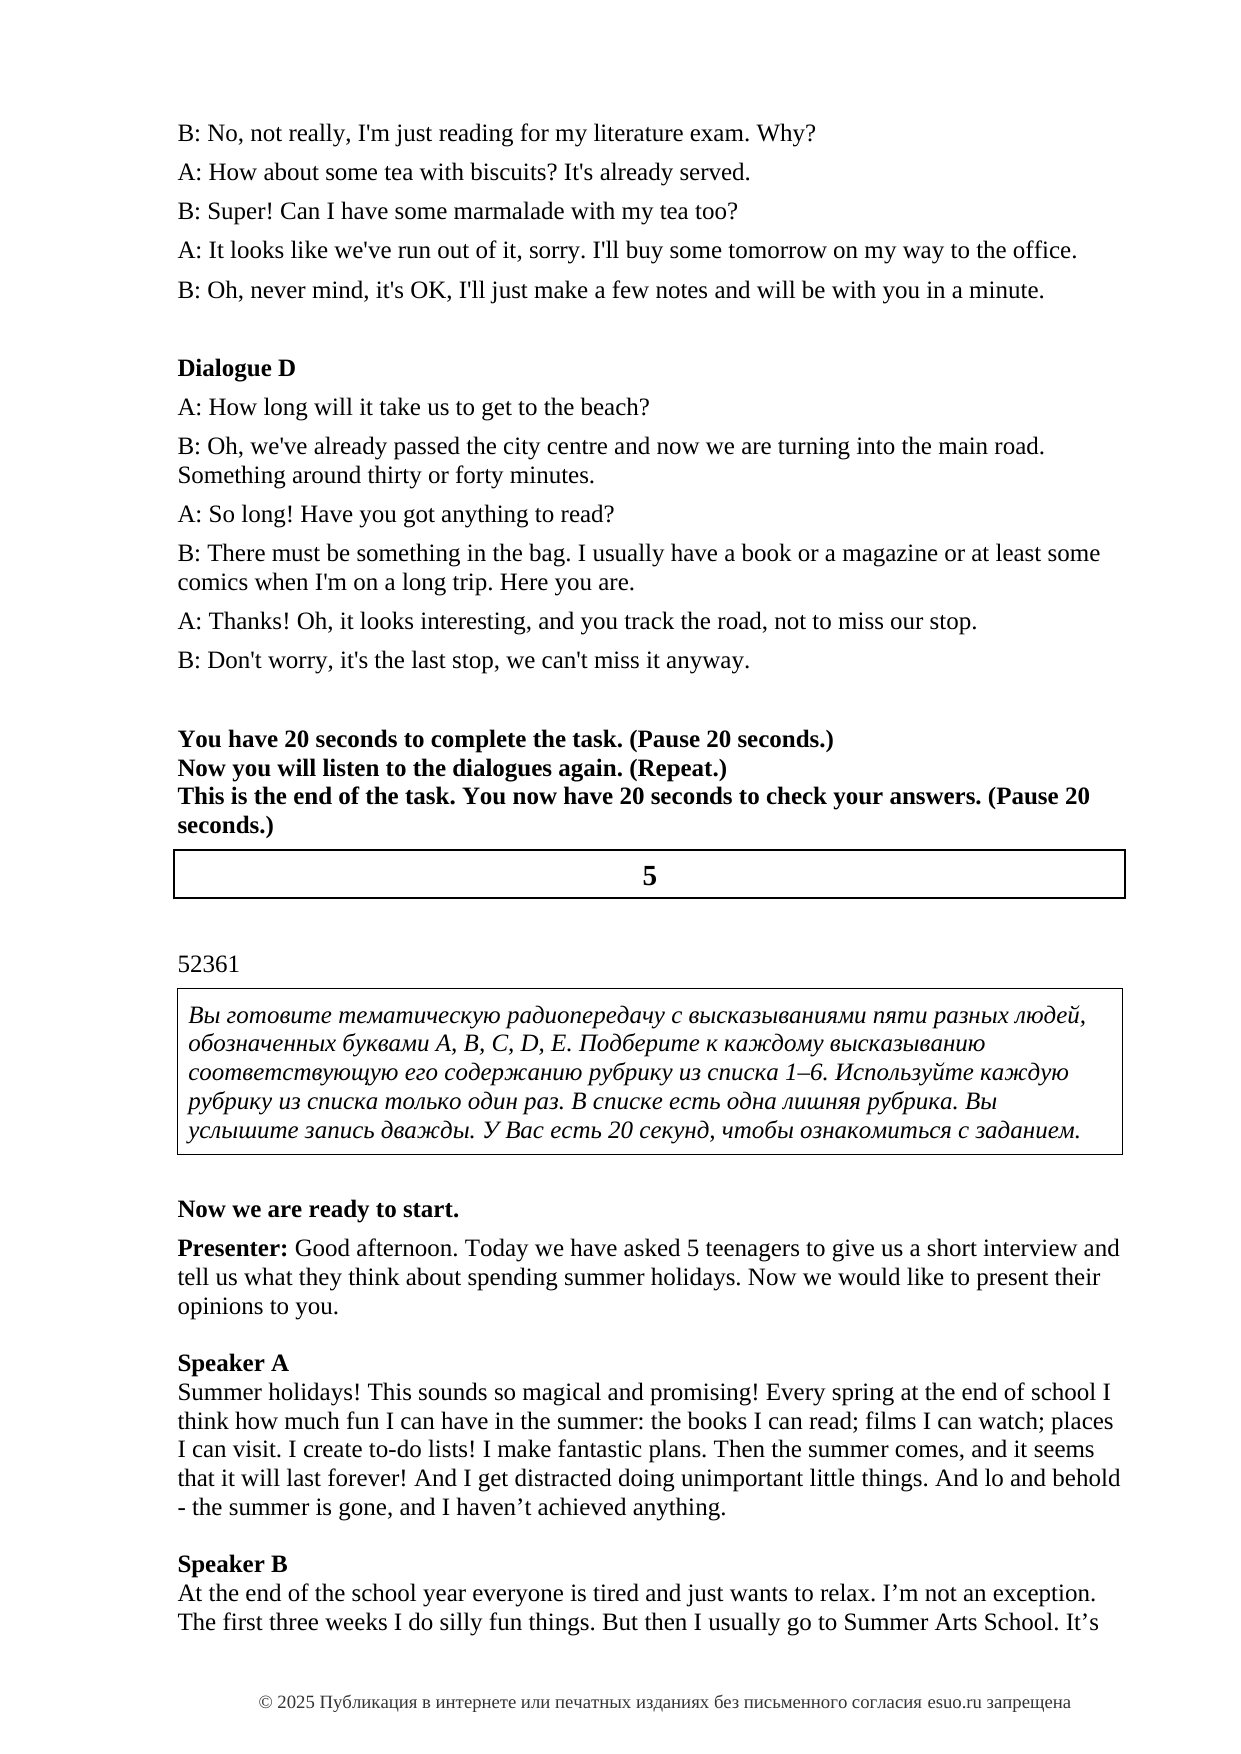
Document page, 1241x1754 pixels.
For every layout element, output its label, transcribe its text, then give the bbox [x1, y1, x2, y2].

text B: No, not really, I'm just reading for my literature exam. Why? [177, 118, 1122, 147]
text A: Thanks! Oh, it looks interesting, and you track the road, not to miss our stop. [177, 606, 1122, 635]
text B: Oh, we've already passed the city centre and now we are turning into the main road. Something around thirty or forty minutes. [177, 431, 1122, 489]
text A: How long will it take us to get to the beach? [177, 392, 1122, 421]
text Now we are ready to start. [177, 1165, 1122, 1223]
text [177, 1233, 1122, 1636]
text B: There must be something in the bag. I usually have a book or a magazine or at least some comics when I'm on a long trip. Here you are. [177, 538, 1122, 596]
text B: Oh, never mind, it's OK, I'll just make a few notes and will be with you in a minute. [177, 275, 1122, 303]
text You have 20 seconds to complete the task. (Pause 20 seconds.) Now you will listen to the dialogues again. (Repeat.) This is the end of the task. You now have 20 seconds to check your answers. (Pause 20 seconds.) [177, 724, 1122, 839]
text A: So long! Have you got anything to read? [177, 499, 1122, 528]
table_header Вы готовите тематическую радиопередачу с высказываниями пяти разных людей, обозначенных буквами А, В, С, D, Е. Подберите к каждому высказыванию соответствующую его содержанию рубрику из списка 1–6. Используйте каждую рубрику из списка только один раз. В списке есть одна лишняя рубрика. Вы услышите запись дважды. У Вас есть 20 секунд, чтобы ознакомиться с заданием. [178, 989, 1122, 1154]
text B: Super! Can I have some marmalade with my tea too? [177, 196, 1122, 225]
text Dialogue D [177, 353, 1122, 382]
text A: How about some tea with biscuits? It's already served. [177, 157, 1122, 186]
text B: Don't worry, it's the last stop, we can't miss it anyway. [177, 646, 1122, 674]
text 52361 [177, 949, 1122, 978]
text A: It looks like we've run out of it, sorry. I'll buy some tomorrow on my way to the office. [177, 236, 1122, 264]
subtitle 5 [175, 851, 1124, 897]
